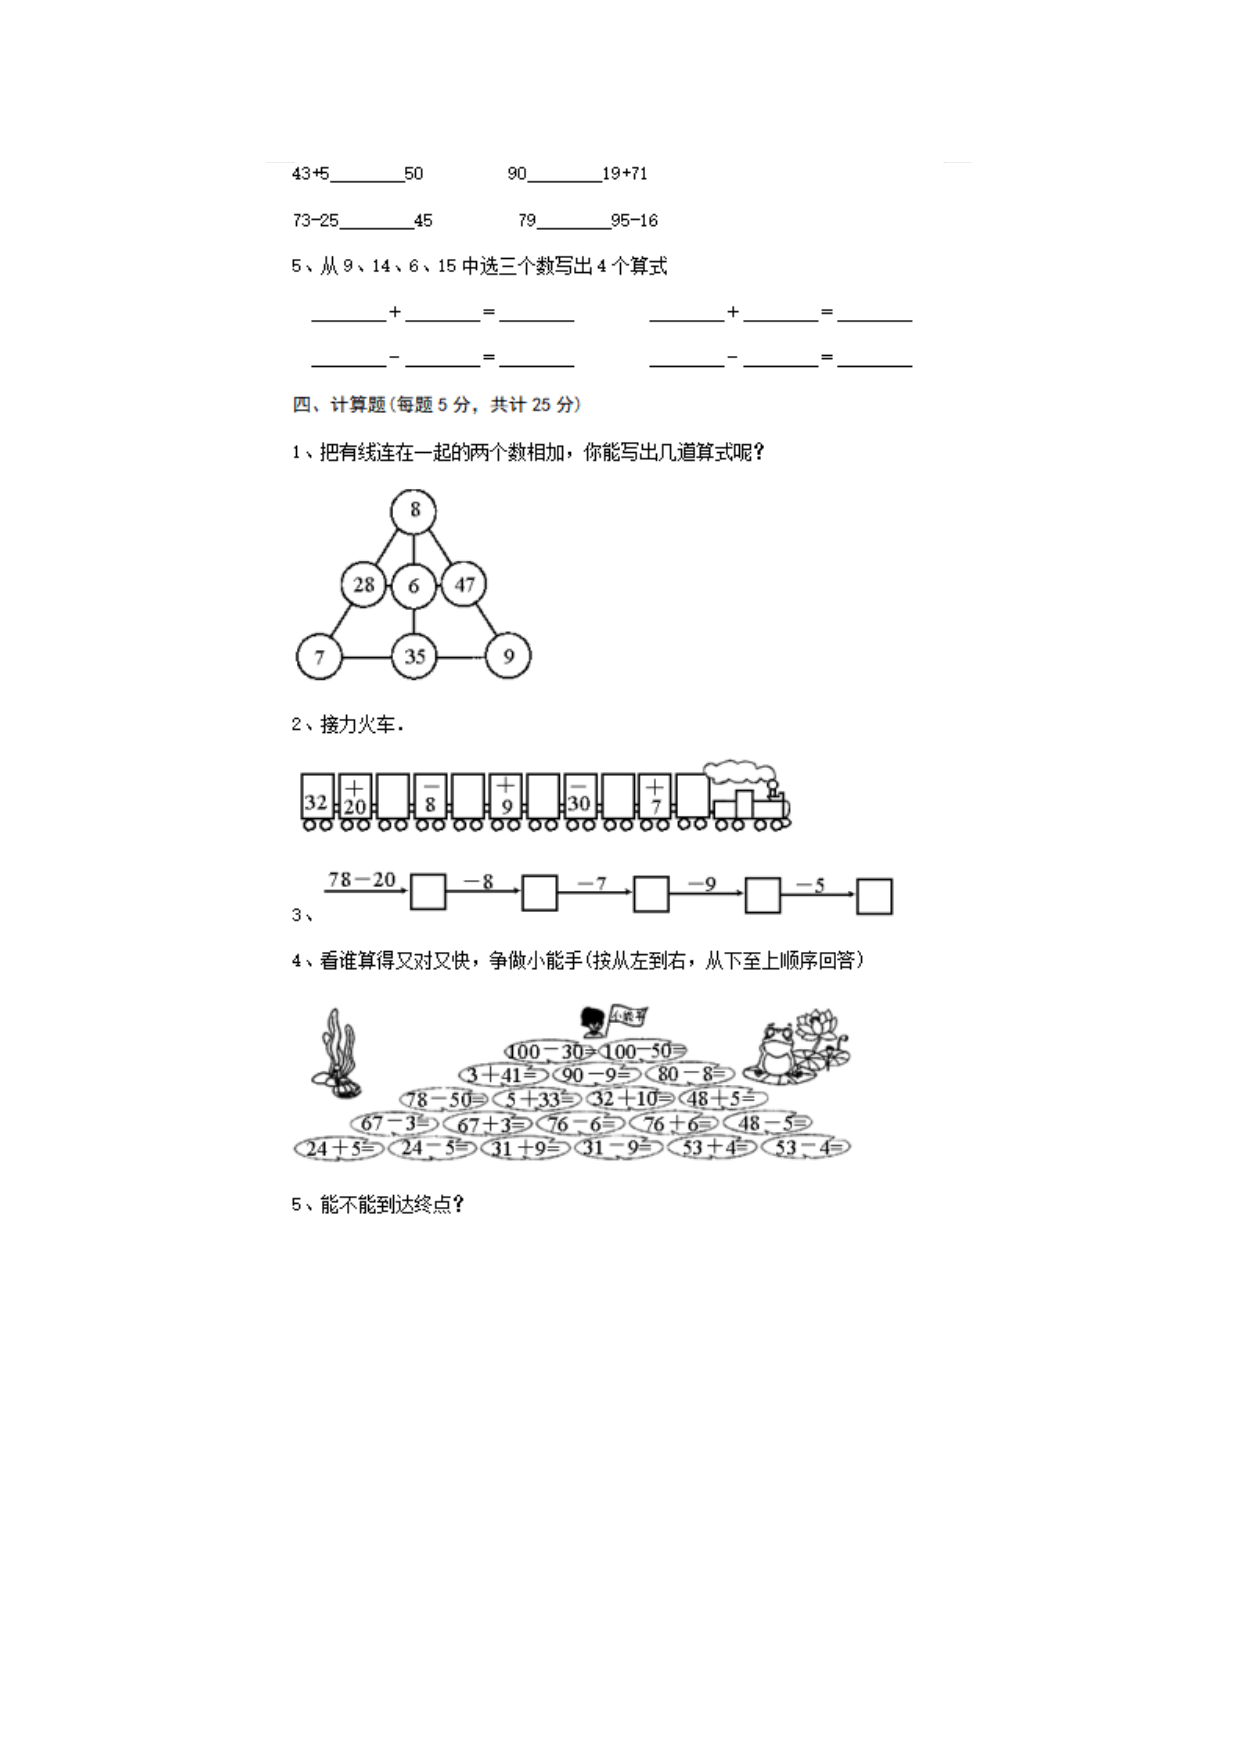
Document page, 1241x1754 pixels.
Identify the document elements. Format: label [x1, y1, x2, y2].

picture [260, 162, 980, 1242]
